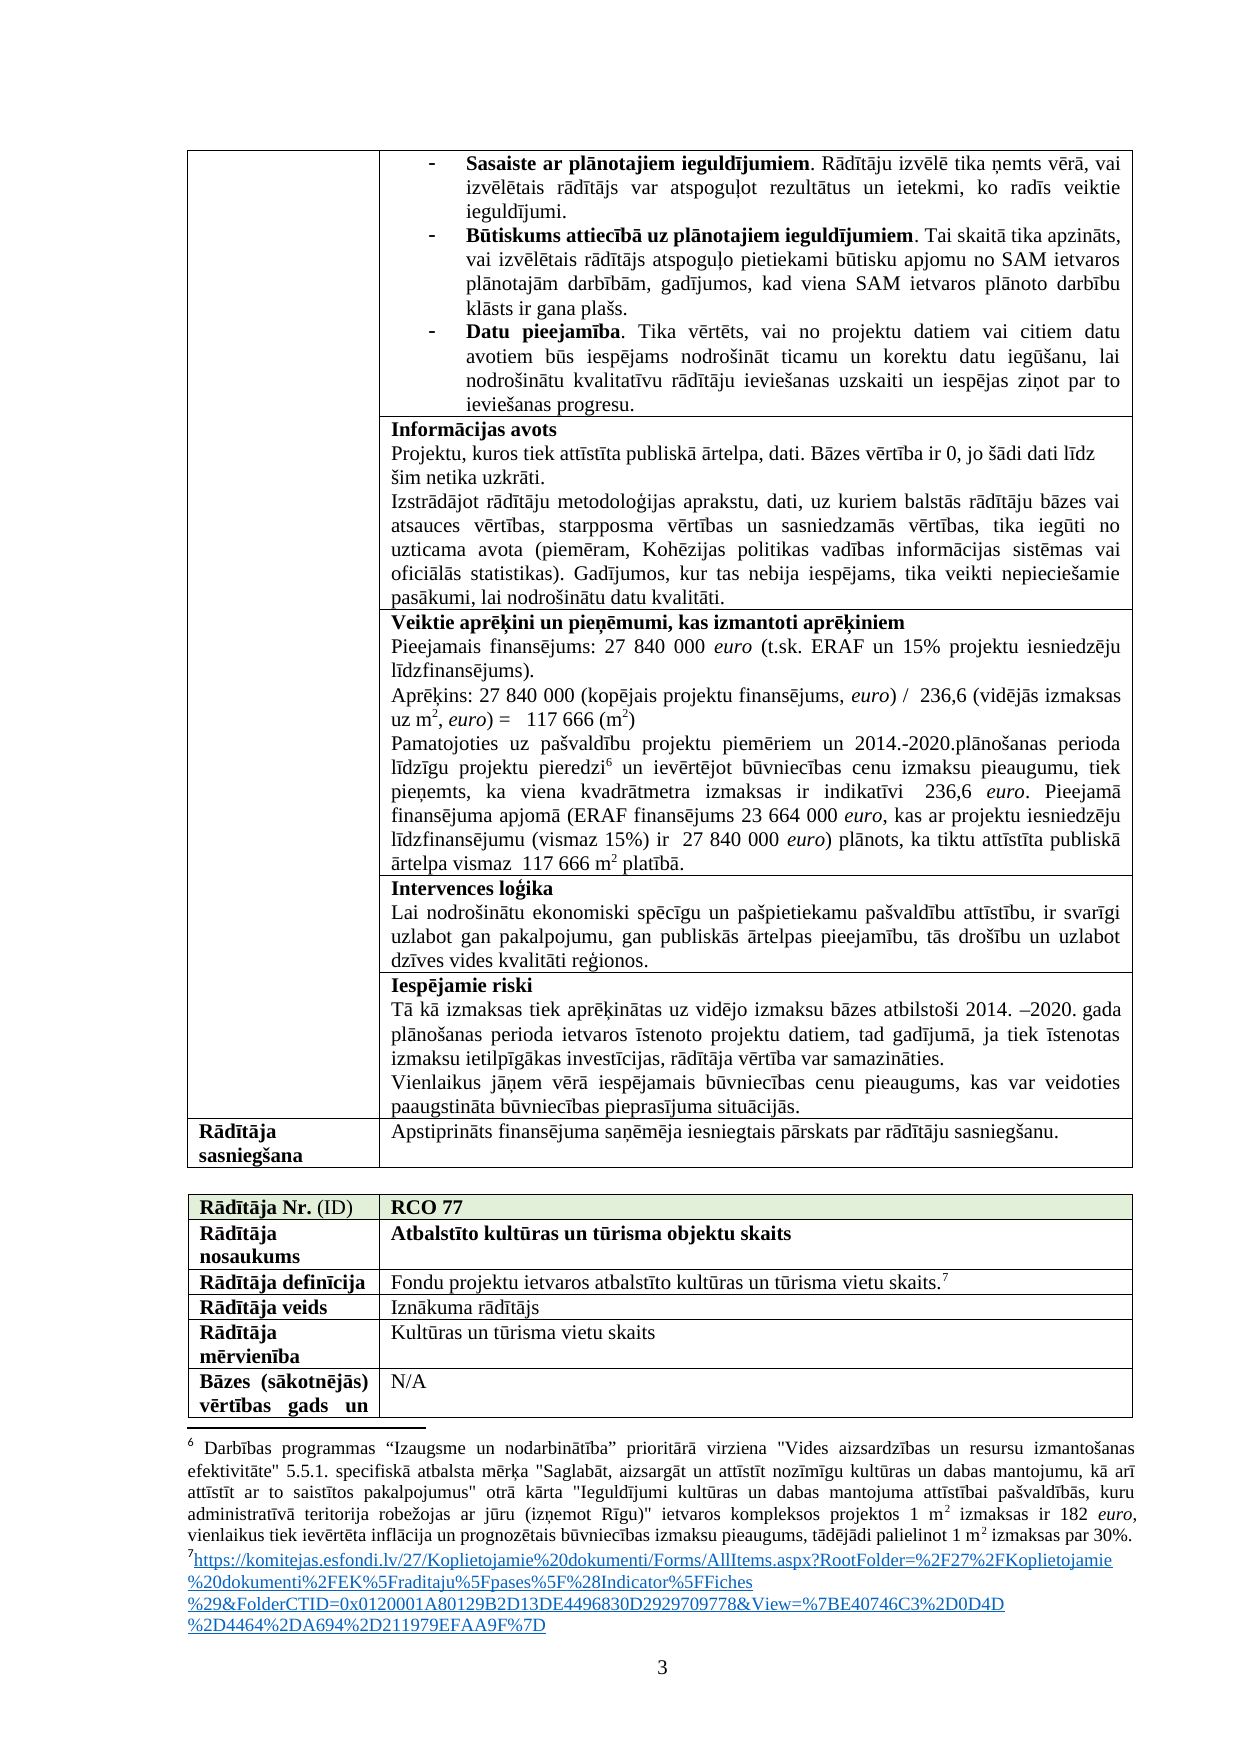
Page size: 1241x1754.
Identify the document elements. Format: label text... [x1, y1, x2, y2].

table_cell N/A [380, 1369, 1132, 1417]
table_cell Rādītāja sasniegšana [188, 1119, 379, 1167]
table_cell Apstiprināts finansējuma saņēmēja iesniegtais pārskats par rādītāju sasniegšanu. [380, 1119, 1132, 1167]
table_cell Rādītāja veids [189, 1295, 379, 1319]
table_cell Atbalstīto kultūras un tūrisma objektu skaits [380, 1220, 1132, 1268]
table_header RCO 77 [380, 1195, 1132, 1219]
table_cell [189, 1369, 379, 1417]
table_cell Iespējamie riski Tā kā izmaksas tiek aprēķinātas uz vidējo izmaksu bāzes atbilstoši 2014. –2020. gada plānošanas perioda ietvaros īstenoto projektu datiem, tad gadījumā, ja tiek īstenotas izmaksu ietilpīgākas investīcijas, rādītāja vērtība var samazināties. Vienlaikus jāņem vērā iespējamais būvniecības cenu pieaugums, kas var veidoties paaugstināta būvniecības pieprasījuma situācijās. [380, 973, 1132, 1118]
table_cell Informācijas avots Projektu, kuros tiek attīstīta publiskā ārtelpa, dati. Bāzes vērtība ir 0, jo šādi dati līdz šim netika uzkrāti. Izstrādājot rādītāju metodoloģijas aprakstu, dati, uz kuriem balstās rādītāju bāzes vai atsauces vērtības, starpposma vērtības un sasniedzamās vērtības, tika iegūti no uzticama avota (piemēram, Kohēzijas politikas vadības informācijas sistēmas vai oficiālās statistikas). Gadījumos, kur tas nebija iespējams, tika veikti nepieciešamie pasākumi, lai nodrošinātu datu kvalitāti. [380, 417, 1132, 609]
table_header Rādītāja Nr. (ID) [189, 1195, 379, 1219]
table_cell Kultūras un tūrisma vietu skaits [380, 1320, 1132, 1368]
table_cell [188, 151, 379, 1118]
table_cell Rādītāja definīcija [189, 1270, 379, 1294]
table_cell Intervences loģika Lai nodrošinātu ekonomiski spēcīgu un pašpietiekamu pašvaldību attīstību, ir svarīgi uzlabot gan pakalpojumu, gan publiskās ārtelpas pieejamību, tās drošību un uzlabot dzīves vides kvalitāti reģionos. [380, 876, 1132, 972]
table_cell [380, 151, 1132, 416]
table_cell Rādītāja mērvienība [189, 1320, 379, 1368]
table_cell Rādītāja nosaukums [189, 1220, 379, 1268]
table_cell Veiktie aprēķini un pieņēmumi, kas izmantoti aprēķiniem Pieejamais finansējums: 27 840 000 euro (t.sk. ERAF un 15% projektu iesniedzēju līdzfinansējums). Aprēķins: 27 840 000 (kopējais projektu finansējums, euro) / 236,6 (vidējās izmaksas uz m2, euro) = 117 666 (m2) Pamatojoties uz pašvaldību projektu piemēriem un 2014.-2020.plānošanas perioda līdzīgu projektu pieredzi un ievērtējot būvniecības cenu izmaksu pieaugumu, tiek pieņemts, ka viena kvadrātmetra izmaksas ir indikatīvi 236,6 euro. Pieejamā finansējuma apjomā (ERAF finansējums 23 664 000 euro, kas ar projektu iesniedzēju līdzfinansējumu (vismaz 15%) ir 27 840 000 euro) plānots, ka tiktu attīstīta publiskā ārtelpa vismaz 117 666 m2 platībā. [380, 610, 1132, 875]
table_cell Fondu projektu ietvaros atbalstīto kultūras un tūrisma vietu skaits. [380, 1270, 1132, 1294]
table_cell Iznākuma rādītājs [380, 1295, 1132, 1319]
